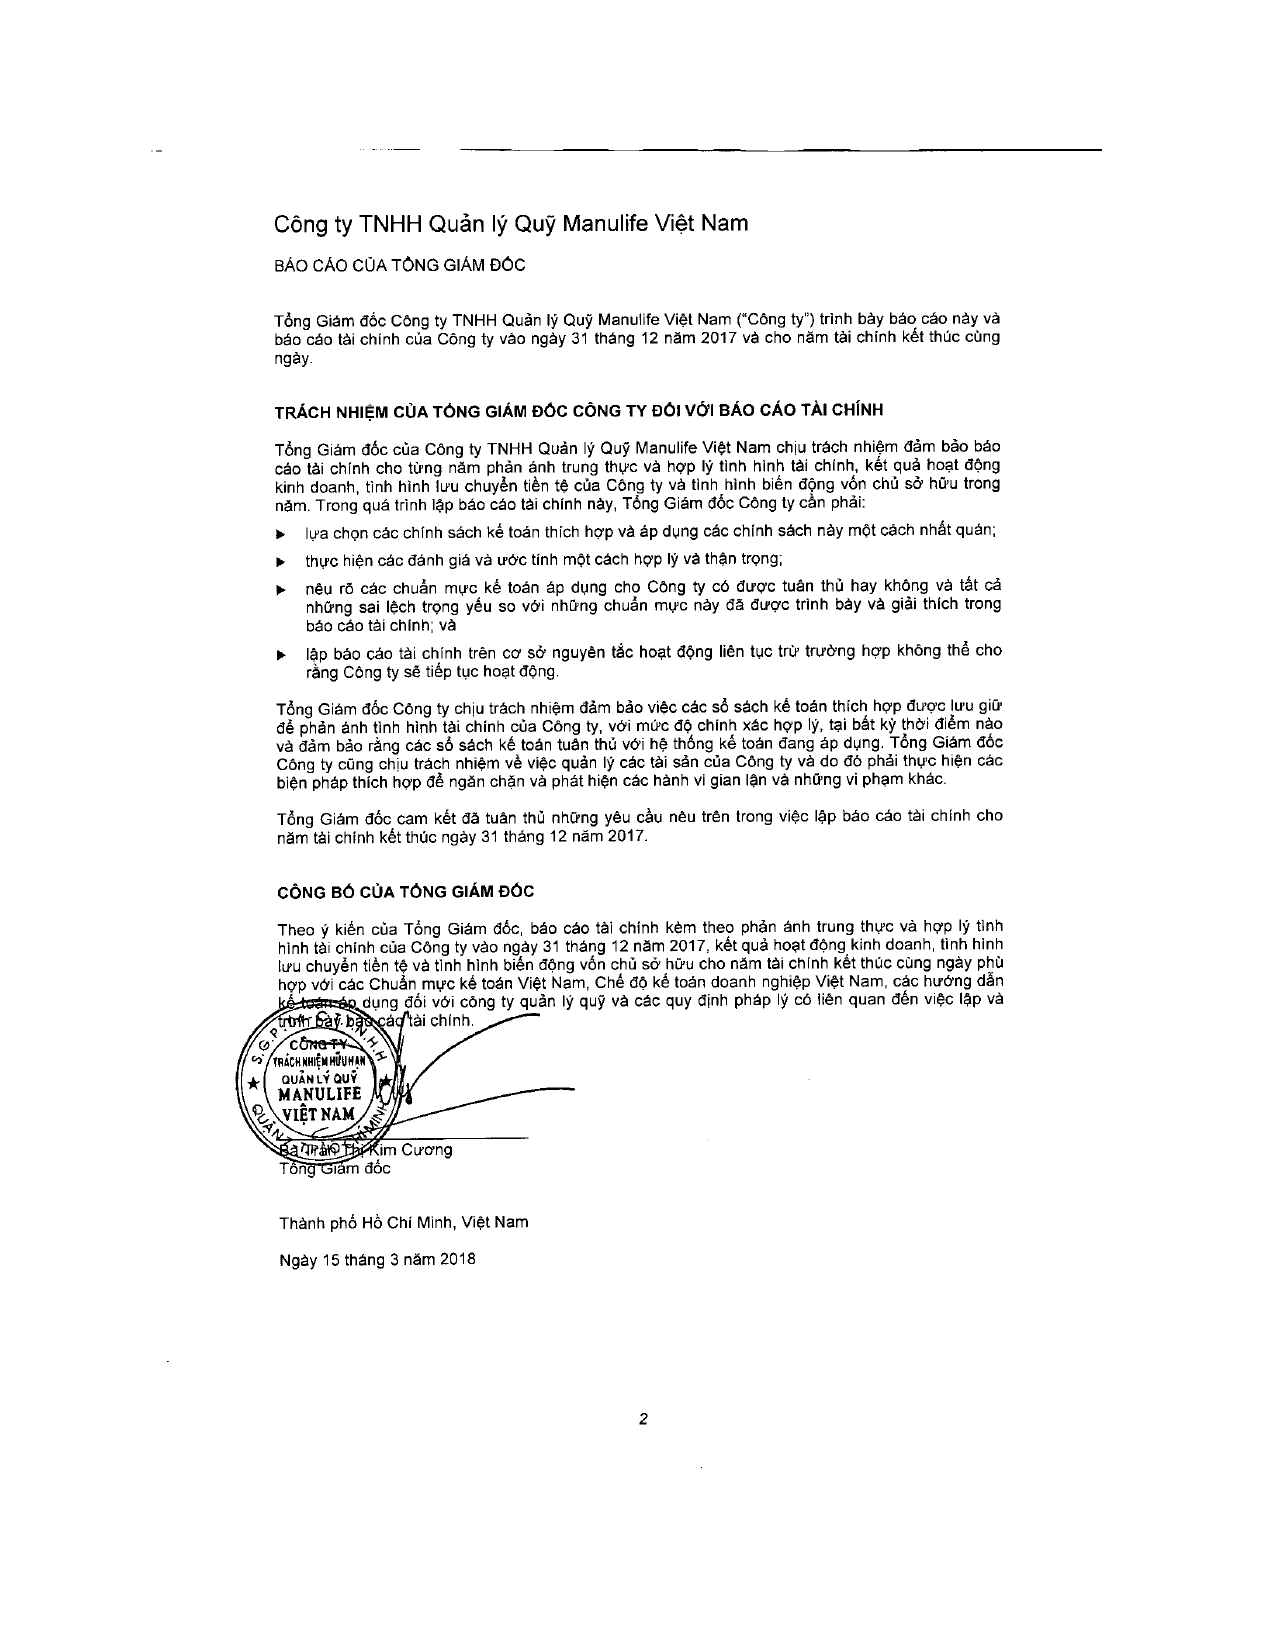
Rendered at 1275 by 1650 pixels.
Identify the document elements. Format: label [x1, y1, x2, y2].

picture [150, 149, 1102, 1499]
